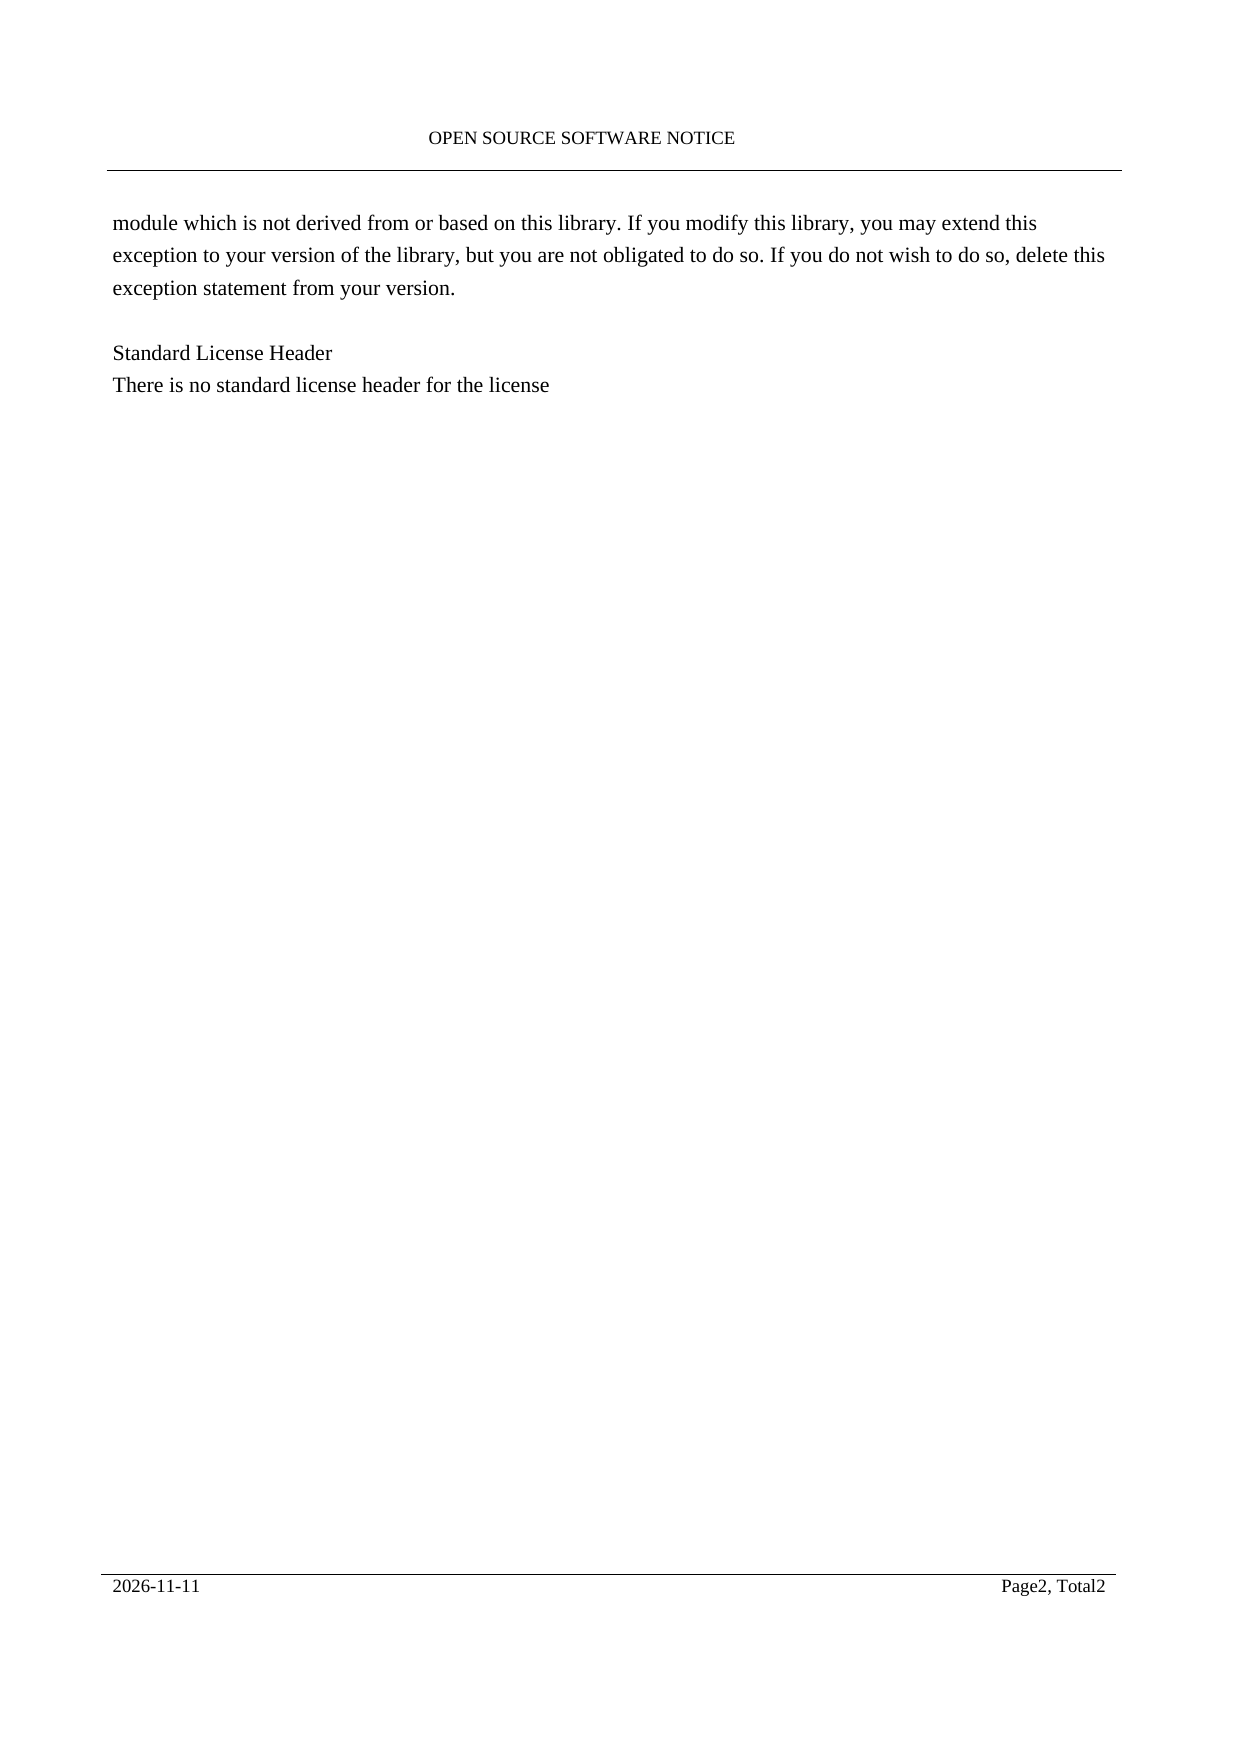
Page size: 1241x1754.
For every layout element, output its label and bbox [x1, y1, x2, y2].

text [112, 206, 1128, 401]
